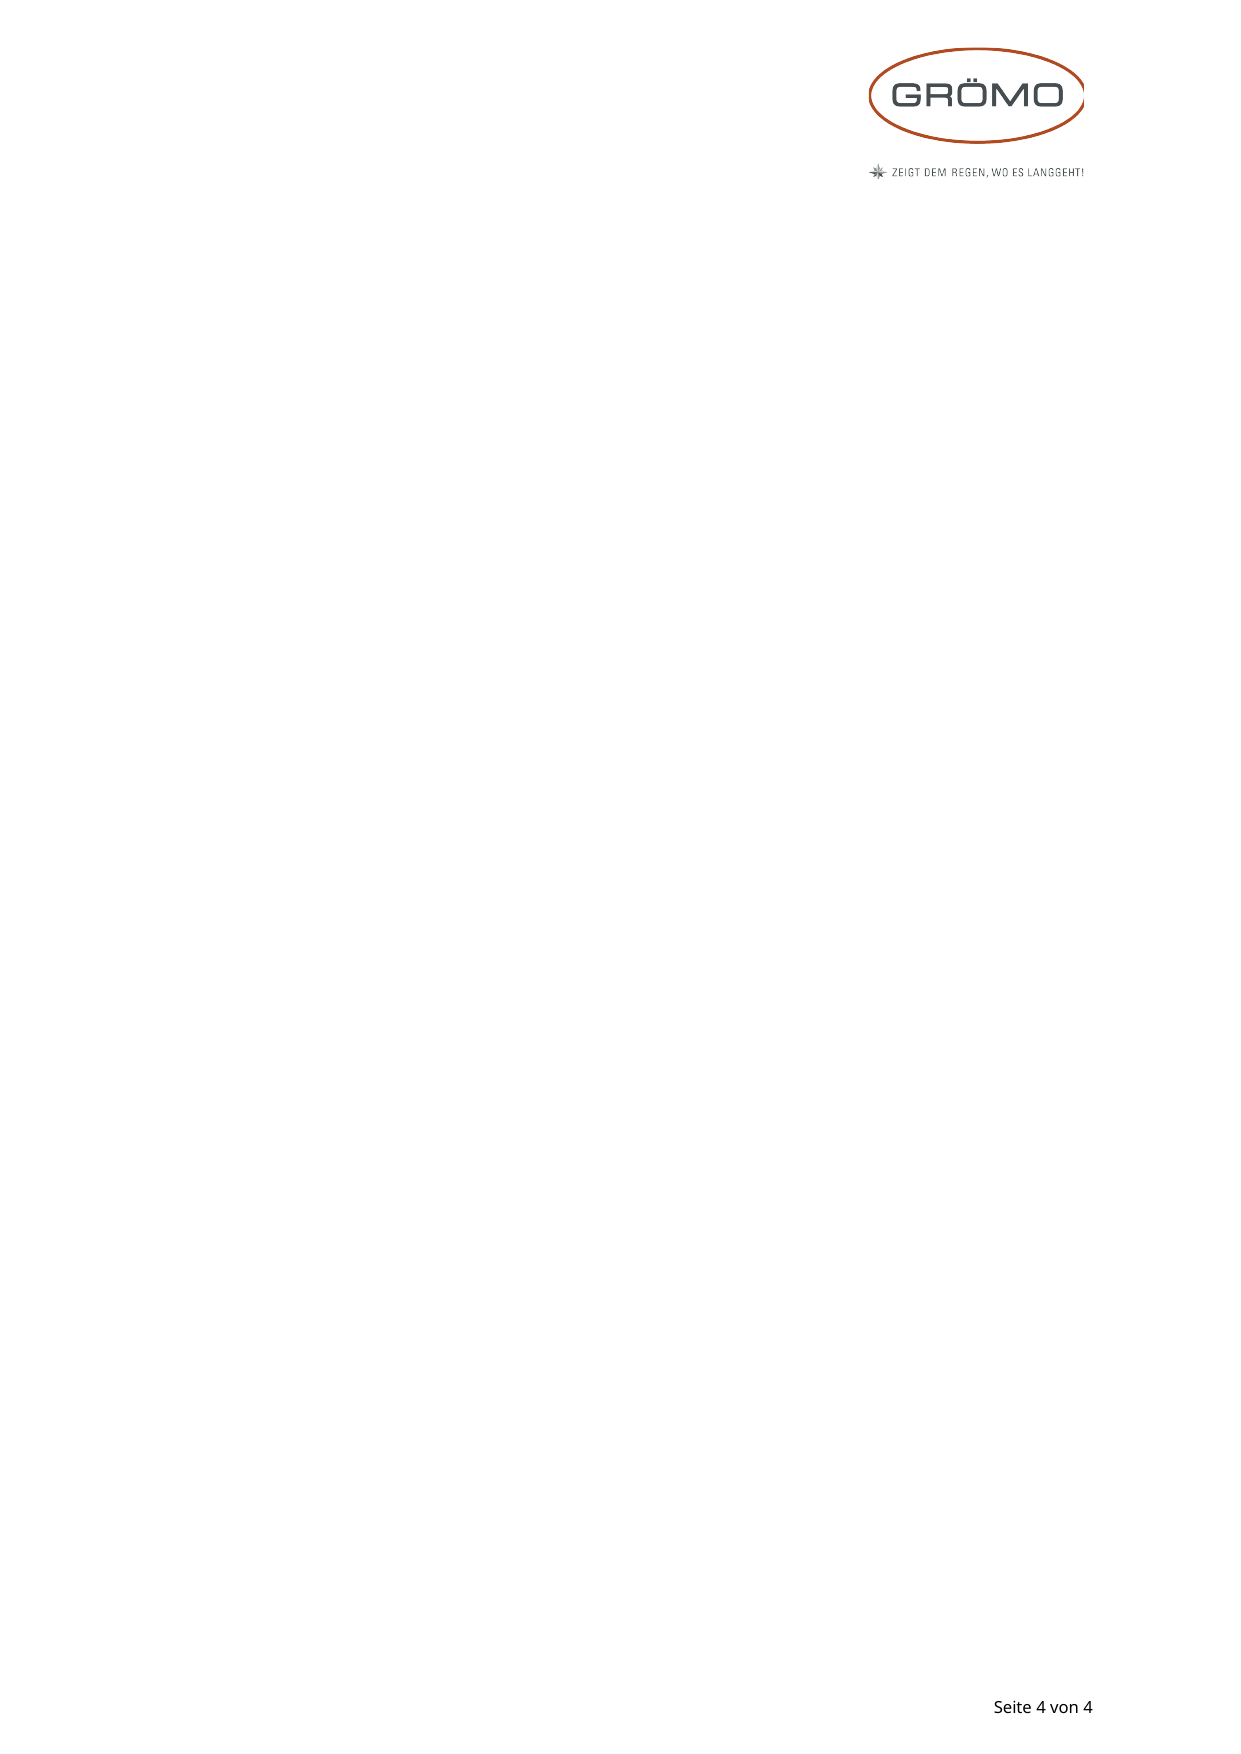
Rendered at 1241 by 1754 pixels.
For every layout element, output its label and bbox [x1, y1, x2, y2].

picture [868, 47, 1084, 179]
